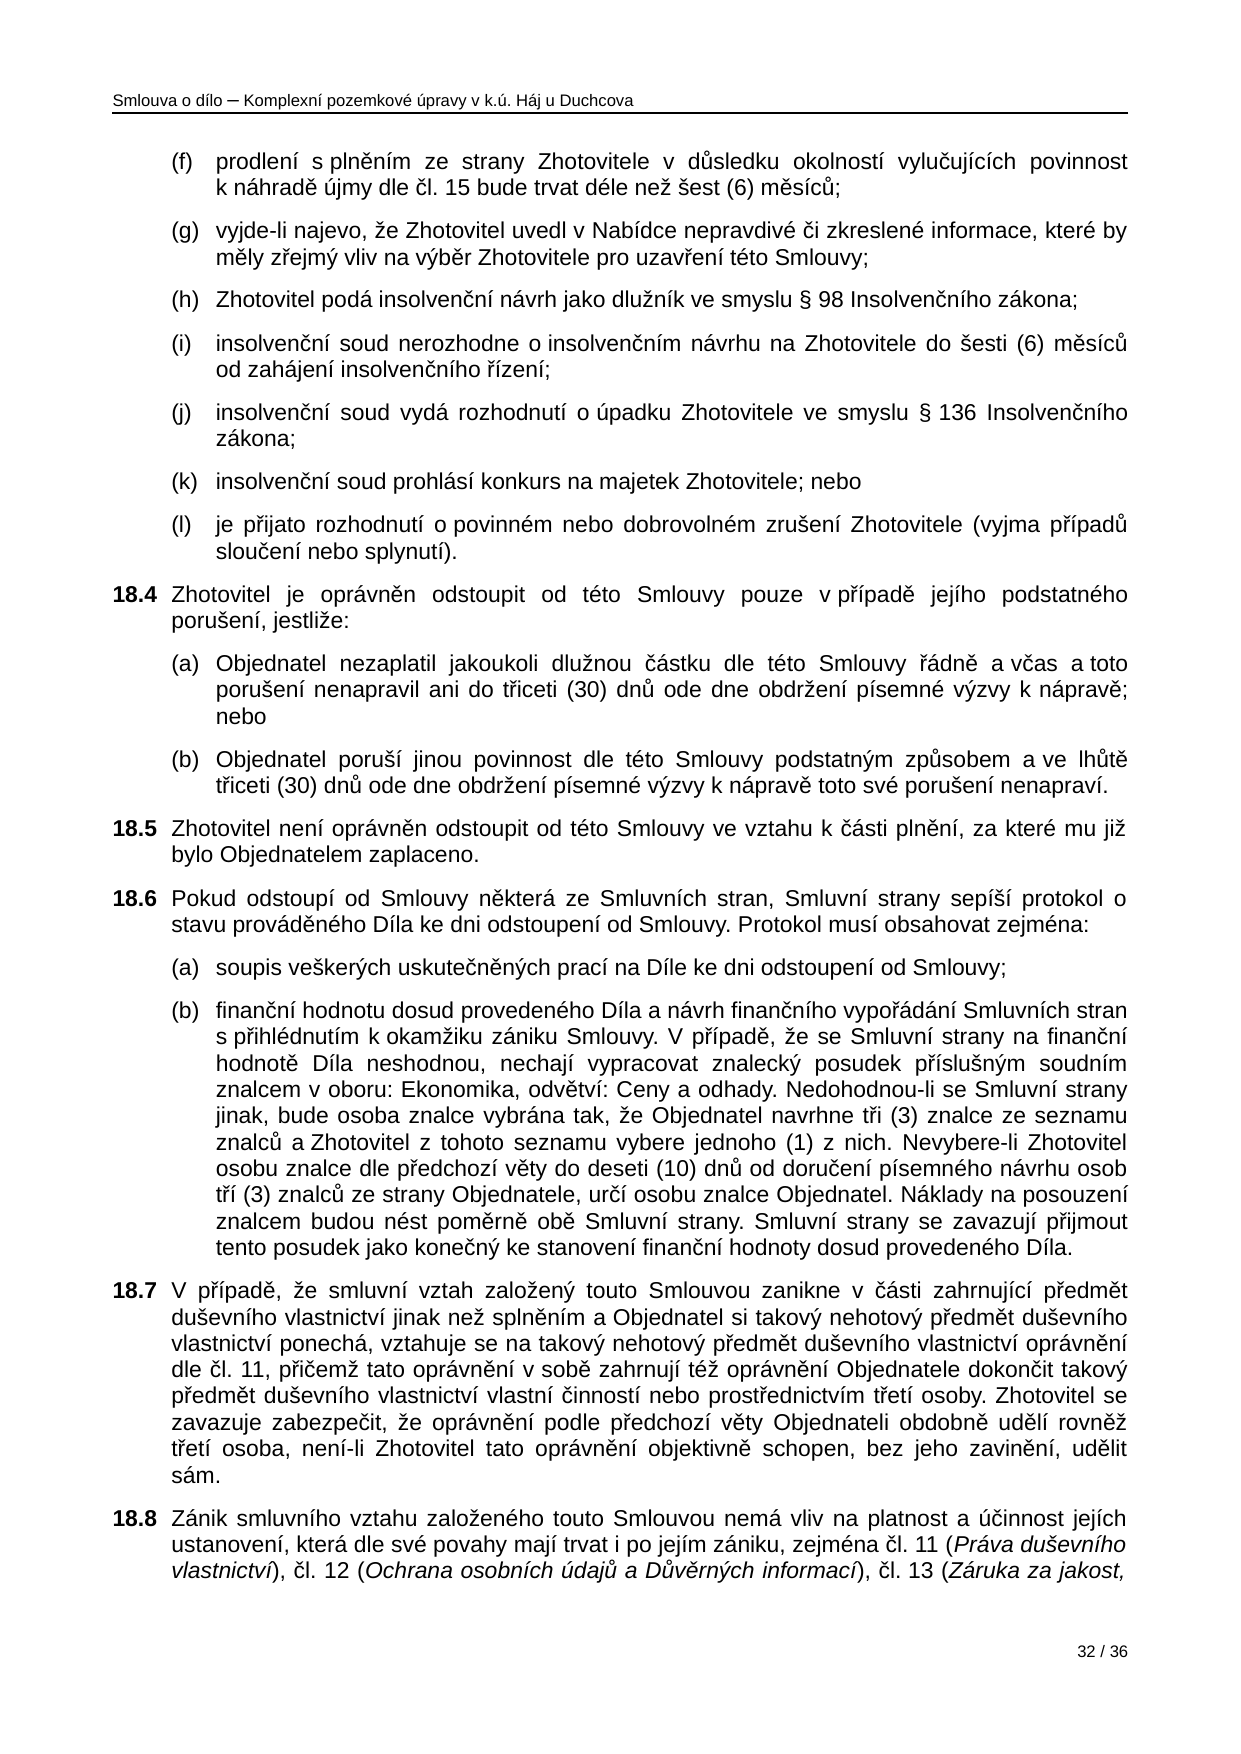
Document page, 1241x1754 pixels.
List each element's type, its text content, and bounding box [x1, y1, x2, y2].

list soupis veškerých uskutečněných prací na Díle ke dni odstoupení od Smlouvy; [171, 954, 1128, 980]
list Objednatel nezaplatil jakoukoli dlužnou částku dle této Smlouvy řádně a včas a toto porušení nenapravil ani do třiceti (30) dnů ode dne obdržení písemné výzvy k nápravě; nebo [171, 650, 1128, 729]
text prodlení s plněním ze strany Zhotovitele v důsledku okolností vylučujících povinnost k náhradě újmy dle čl. 15 bude trvat déle než šest (6) měsíců; [171, 148, 1128, 200]
text je přijato rozhodnutí o povinném nebo dobrovolném zrušení Zhotovitele (vyjma případů sloučení nebo splynutí). [171, 511, 1128, 564]
text Zhotovitel podá insolvenční návrh jako dlužník ve smyslu § 98 Insolvenčního zákona; [171, 286, 1128, 313]
text insolvenční soud vydá rozhodnutí o úpadku Zhotovitele ve smyslu § 136 Insolvenčního zákona; [171, 399, 1128, 452]
text vyjde-li najevo, že Zhotovitel uvedl v Nabídce nepravdivé či zkreslené informace, které by měly zřejmý vliv na výběr Zhotovitele pro uzavření této Smlouvy; [171, 217, 1128, 270]
text Objednatel poruší jinou povinnost dle této Smlouvy podstatným způsobem a ve lhůtě třiceti (30) dnů ode dne obdržení písemné výzvy k nápravě toto své porušení nenapraví. [171, 746, 1128, 798]
text Pokud odstoupí od Smlouvy některá ze Smluvních stran, Smluvní strany sepíší protokol o stavu prováděného Díla ke dni odstoupení od Smlouvy. Protokol musí obsahovat zejména: [112, 884, 1128, 937]
text Zhotovitel není oprávněn odstoupit od této Smlouvy ve vztahu k části plnění, za které mu již bylo Objednatelem zaplaceno. [112, 815, 1128, 868]
text V případě, že smluvní vztah založený touto Smlouvou zanikne v části zahrnující předmět duševního vlastnictví jinak než splněním a Objednatel si takový nehotový předmět duševního vlastnictví ponechá, vztahuje se na takový nehotový předmět duševního vlastnictví oprávnění dle čl. 11, přičemž tato oprávnění v sobě zahrnují též oprávnění Objednatele dokončit takový předmět duševního vlastnictví vlastní činností nebo prostřednictvím třetí osoby. Zhotovitel se zavazuje zabezpečit, že oprávnění podle předchozí věty Objednateli obdobně udělí rovněž třetí osoba, není-li Zhotovitel tato oprávnění objektivně schopen, bez jeho zavinění, udělit sám. [112, 1277, 1128, 1488]
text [112, 1504, 1128, 1584]
text insolvenční soud nerozhodne o insolvenčním návrhu na Zhotovitele do šesti (6) měsíců od zahájení insolvenčního řízení; [171, 329, 1128, 382]
text Zhotovitel je oprávněn odstoupit od této Smlouvy pouze v případě jejího podstatného porušení, jestliže: [112, 581, 1128, 633]
list finanční hodnotu dosud provedeného Díla a návrh finančního vypořádání Smluvních stran s přihlédnutím k okamžiku zániku Smlouvy. V případě, že se Smluvní strany na finanční hodnotě Díla neshodnou, nechají vypracovat znalecký posudek příslušným soudním znalcem v oboru: Ekonomika, odvětví: Ceny a odhady. Nedohodnou-li se Smluvní strany jinak, bude osoba znalce vybrána tak, že Objednatel navrhne tři (3) znalce ze seznamu znalců a Zhotovitel z tohoto seznamu vybere jednoho (1) z nich. Nevybere-li Zhotovitel osobu znalce dle předchozí věty do deseti (10) dnů od doručení písemného návrhu osob tří (3) znalců ze strany Objednatele, určí osobu znalce Objednatel. Náklady na posouzení znalcem budou nést poměrně obě Smluvní strany. Smluvní strany se zavazují přijmout tento posudek jako konečný ke stanovení finanční hodnoty dosud provedeného Díla. [171, 997, 1128, 1260]
text insolvenční soud prohlásí konkurs na majetek Zhotovitele; nebo [171, 468, 1128, 494]
